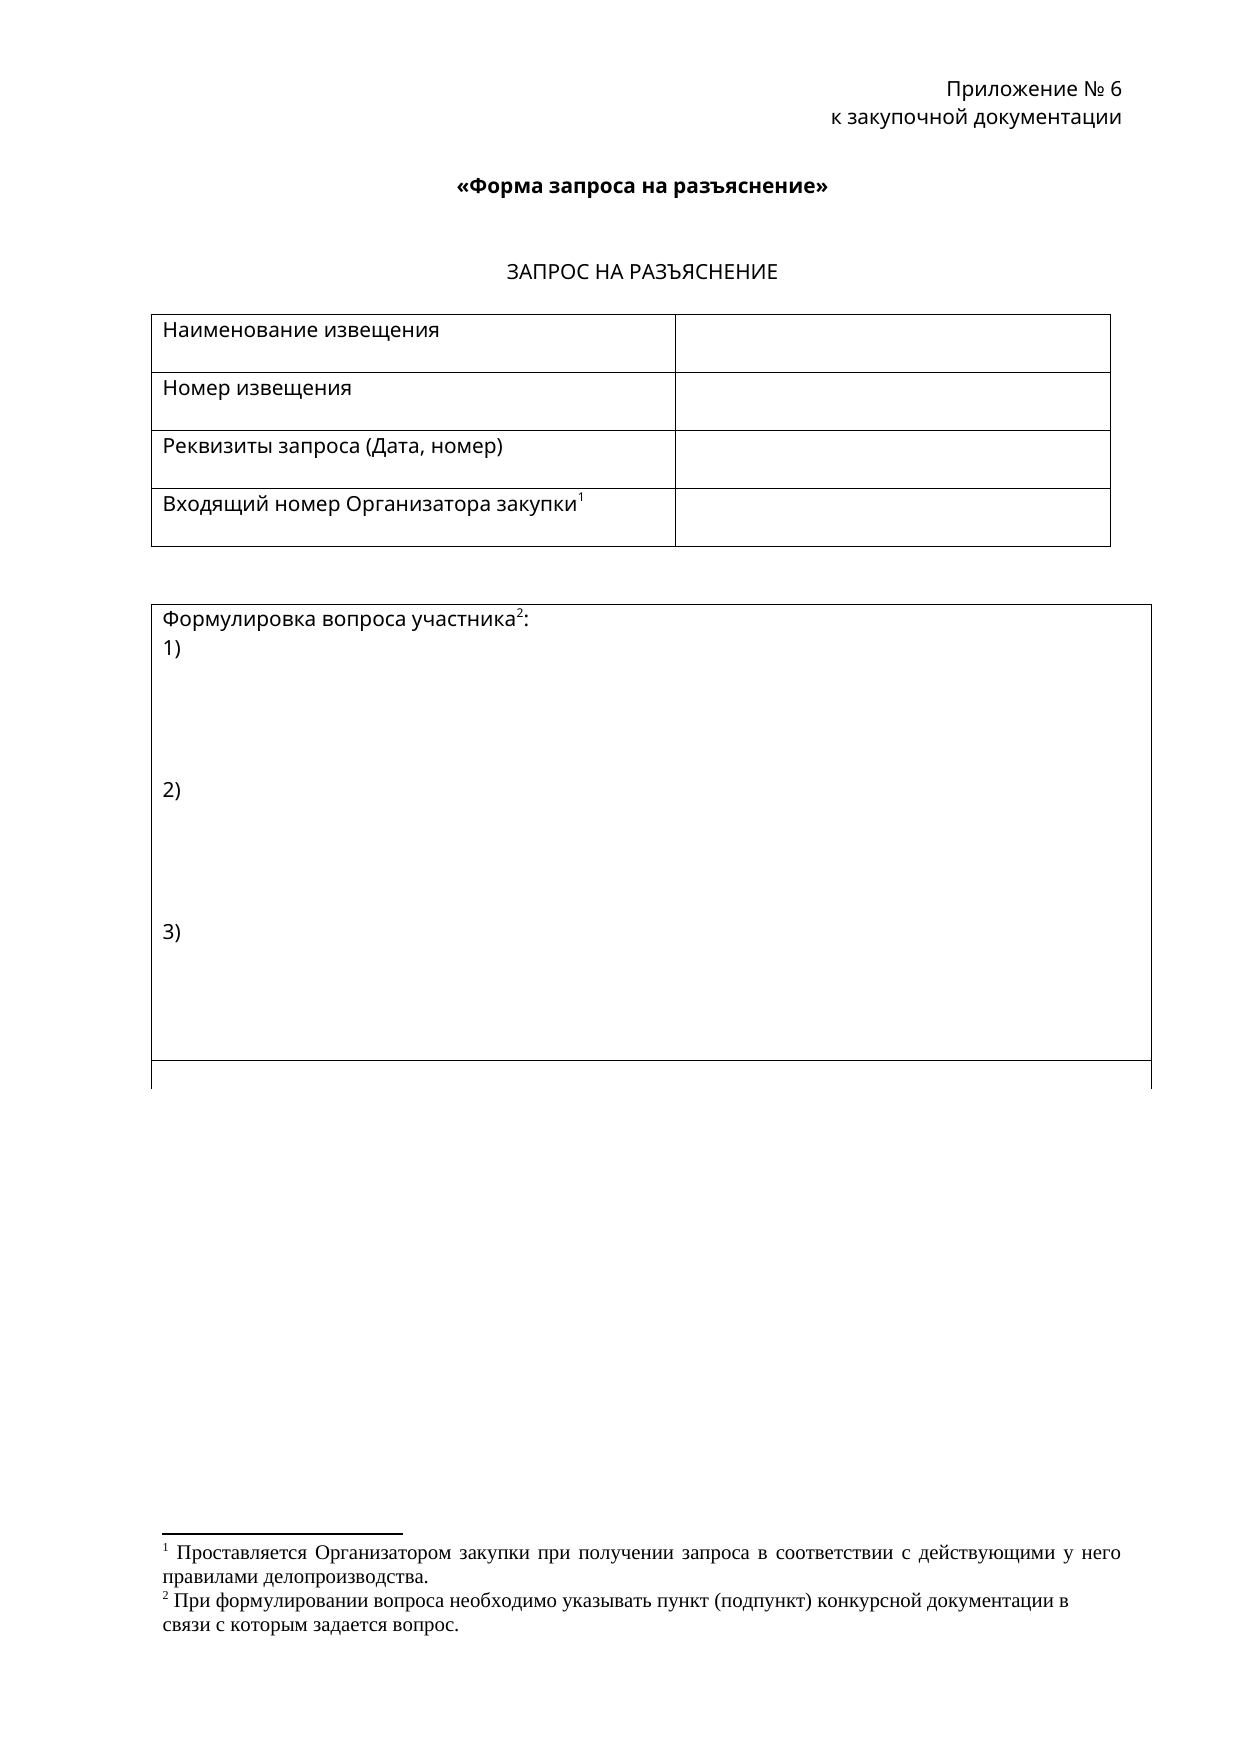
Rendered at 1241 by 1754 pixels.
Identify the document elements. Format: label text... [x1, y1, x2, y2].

table_header Формулировка вопроса участника: [152, 605, 1151, 633]
table_cell [676, 373, 1110, 430]
text к закупочной документации [162, 102, 1122, 131]
text «Форма запроса на разъяснение» [162, 172, 1122, 200]
text ЗАПРОС НА РАЗЪЯСНЕНИЕ [162, 257, 1122, 285]
table_cell [676, 489, 1110, 546]
table_cell [676, 431, 1110, 488]
table_header Наименование извещения [152, 315, 675, 372]
table_cell 1) 2) 3) [152, 633, 1151, 1059]
table_cell [152, 1061, 1151, 1089]
table_header [676, 315, 1110, 372]
text Приложение № 6 [162, 74, 1122, 102]
table_cell Входящий номер Организатора закупки [152, 489, 675, 546]
table_cell Номер извещения [152, 373, 675, 430]
table_cell Реквизиты запроса (Дата, номер) [152, 431, 675, 488]
